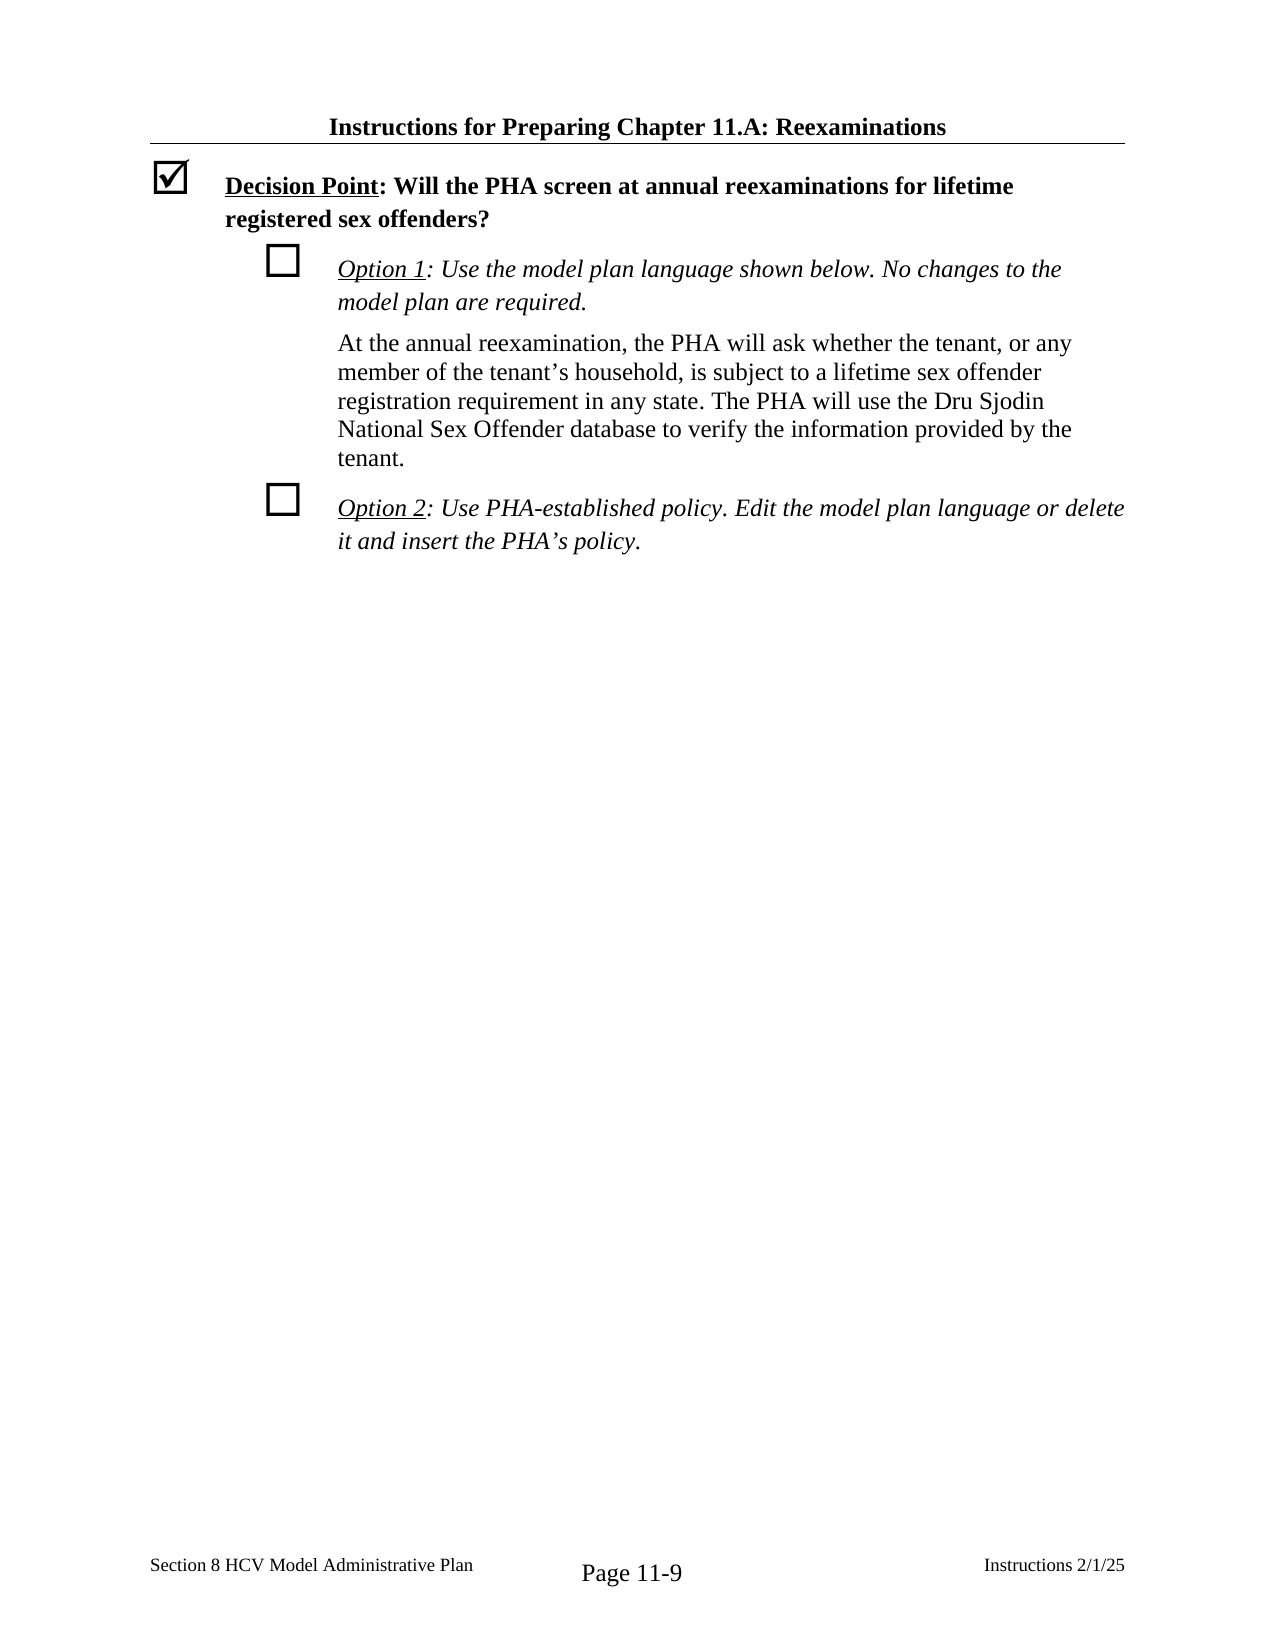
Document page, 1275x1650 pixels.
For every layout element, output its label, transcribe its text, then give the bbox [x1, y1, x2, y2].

text At the annual reexamination, the PHA will ask whether the tenant, or any member of the tenant’s household, is subject to a lifetime sex offender registration requirement in any state. The PHA will use the Dru Sjodin National Sex Offender database to verify the information provided by the tenant. [337, 328, 1125, 472]
text Decision Point: Will the PHA screen at annual reexaminations for lifetime registered sex offenders? [150, 162, 1125, 233]
text Option 1: Use the model plan language shown below. No changes to the model plan are required. [262, 245, 1125, 316]
text Option 2: Use PHA-established policy. Edit the model plan language or delete it and insert the PHA’s policy. [262, 484, 1125, 555]
